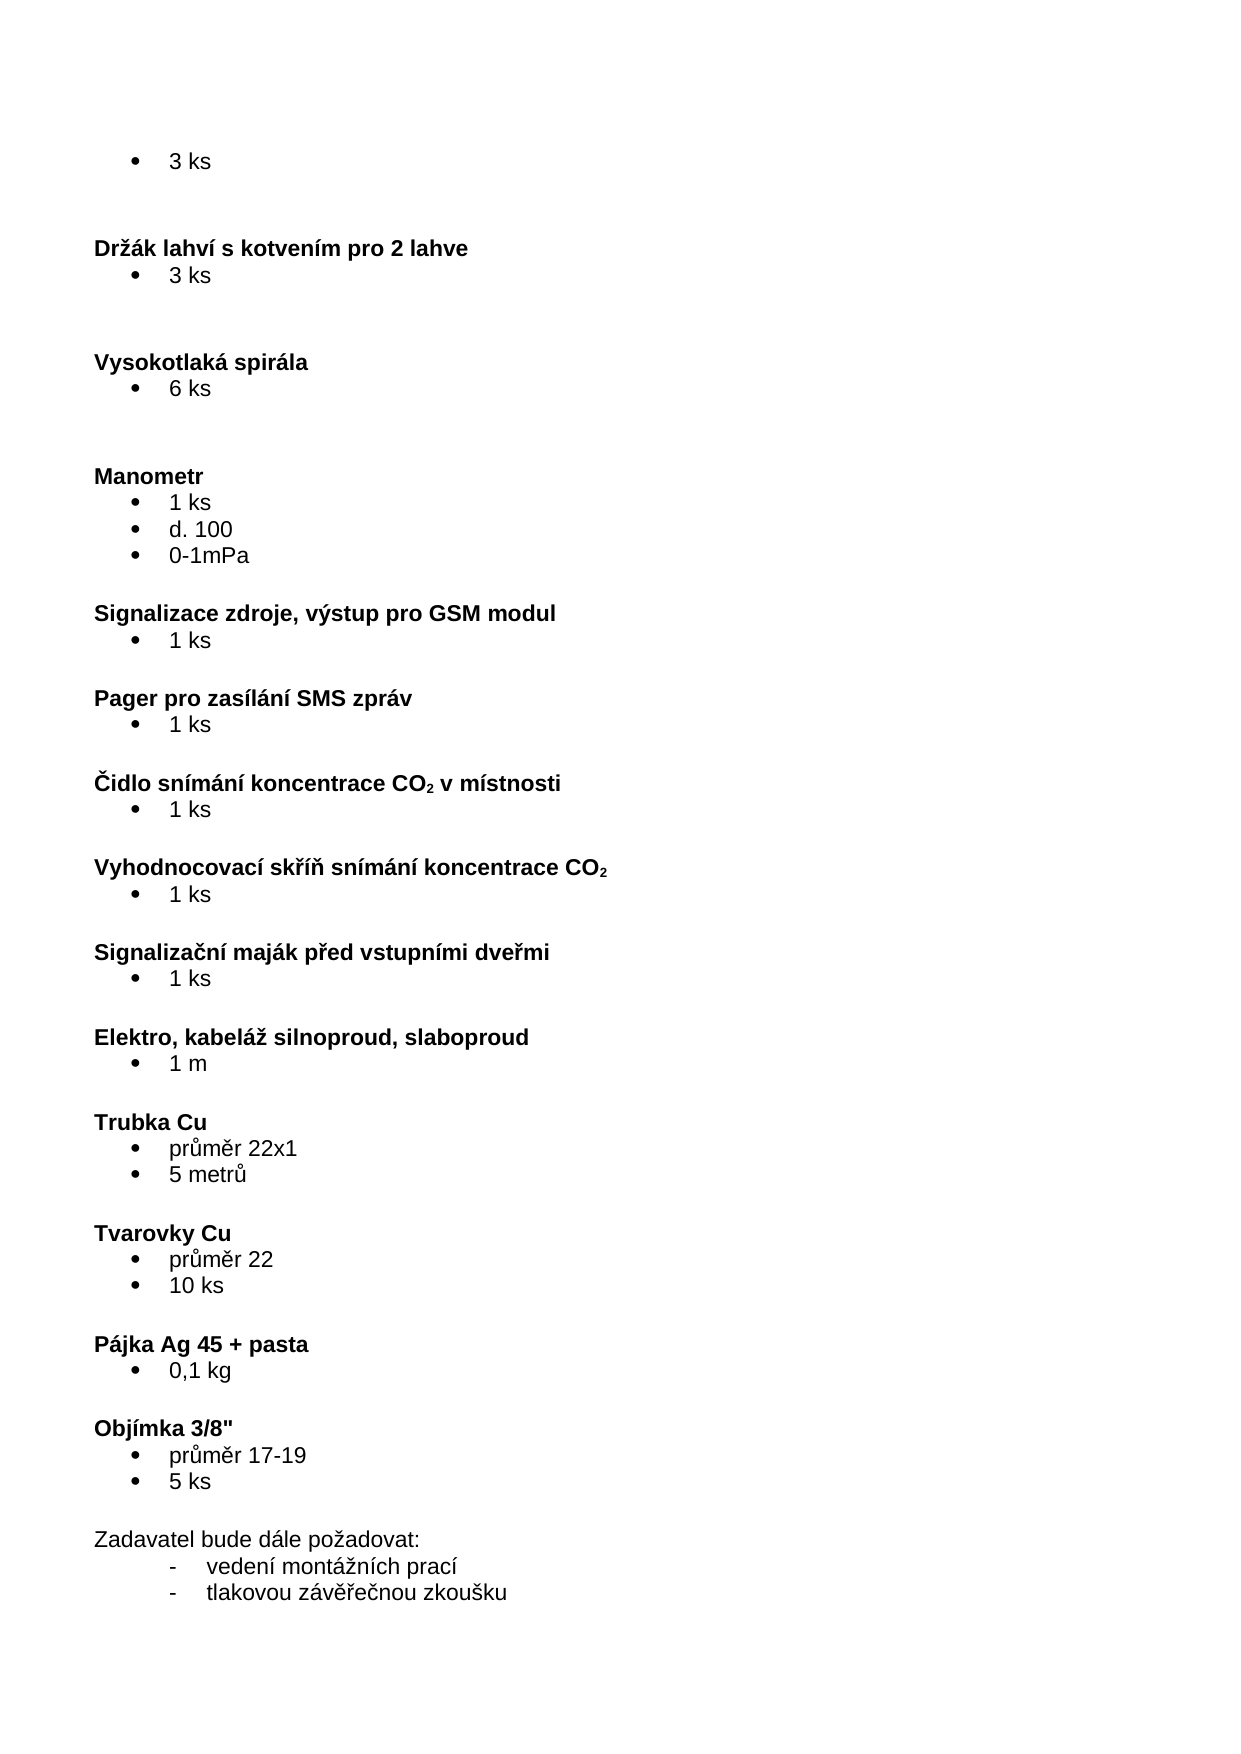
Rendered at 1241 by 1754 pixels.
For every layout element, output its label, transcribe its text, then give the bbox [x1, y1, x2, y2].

list 1 ks [131, 881, 1144, 907]
text Čidlo snímání koncentrace CO2 v místnosti [94, 767, 1144, 796]
text Objímka 3/8" [94, 1412, 1144, 1442]
text Manometr [94, 460, 1144, 489]
list vedení montážních prací [169, 1553, 1144, 1579]
list 6 ks [131, 375, 1144, 402]
list 1 ks [131, 711, 1144, 738]
text Pájka Ag 45 + pasta [94, 1328, 1144, 1357]
list 5 metrů [131, 1161, 1144, 1187]
text Zadavatel bude dále požadovat: [94, 1523, 1144, 1553]
list 0-1mPa [131, 542, 1144, 568]
list 0,1 kg [131, 1357, 1144, 1383]
text Pager pro zasílání SMS zpráv [94, 682, 1144, 711]
list 1 ks [131, 796, 1144, 822]
list 3 ks [131, 148, 1144, 174]
list průměr 17-19 [131, 1442, 1144, 1468]
text Tvarovky Cu [94, 1217, 1144, 1246]
text Vyhodnocovací skříň snímání koncentrace CO2 [94, 852, 1144, 881]
list 1 ks [131, 627, 1144, 653]
text Držák lahví s kotvením pro 2 lahve [94, 232, 1144, 262]
text Trubka Cu [94, 1106, 1144, 1135]
list 10 ks [131, 1272, 1144, 1298]
list 1 ks [131, 489, 1144, 516]
list tlakovou závěřečnou zkoušku [169, 1579, 1144, 1605]
list 1 m [131, 1050, 1144, 1076]
list 3 ks [131, 262, 1144, 288]
list 5 ks [131, 1468, 1144, 1494]
text Elektro, kabeláž silnoproud, slaboproud [94, 1021, 1144, 1050]
list 1 ks [131, 965, 1144, 992]
text Signalizační maják před vstupními dveřmi [94, 936, 1144, 965]
text Vysokotlaká spirála [94, 346, 1144, 375]
list průměr 22 [131, 1246, 1144, 1272]
text Signalizace zdroje, výstup pro GSM modul [94, 597, 1144, 627]
list průměr 22x1 [131, 1135, 1144, 1161]
list d. 100 [131, 516, 1144, 542]
